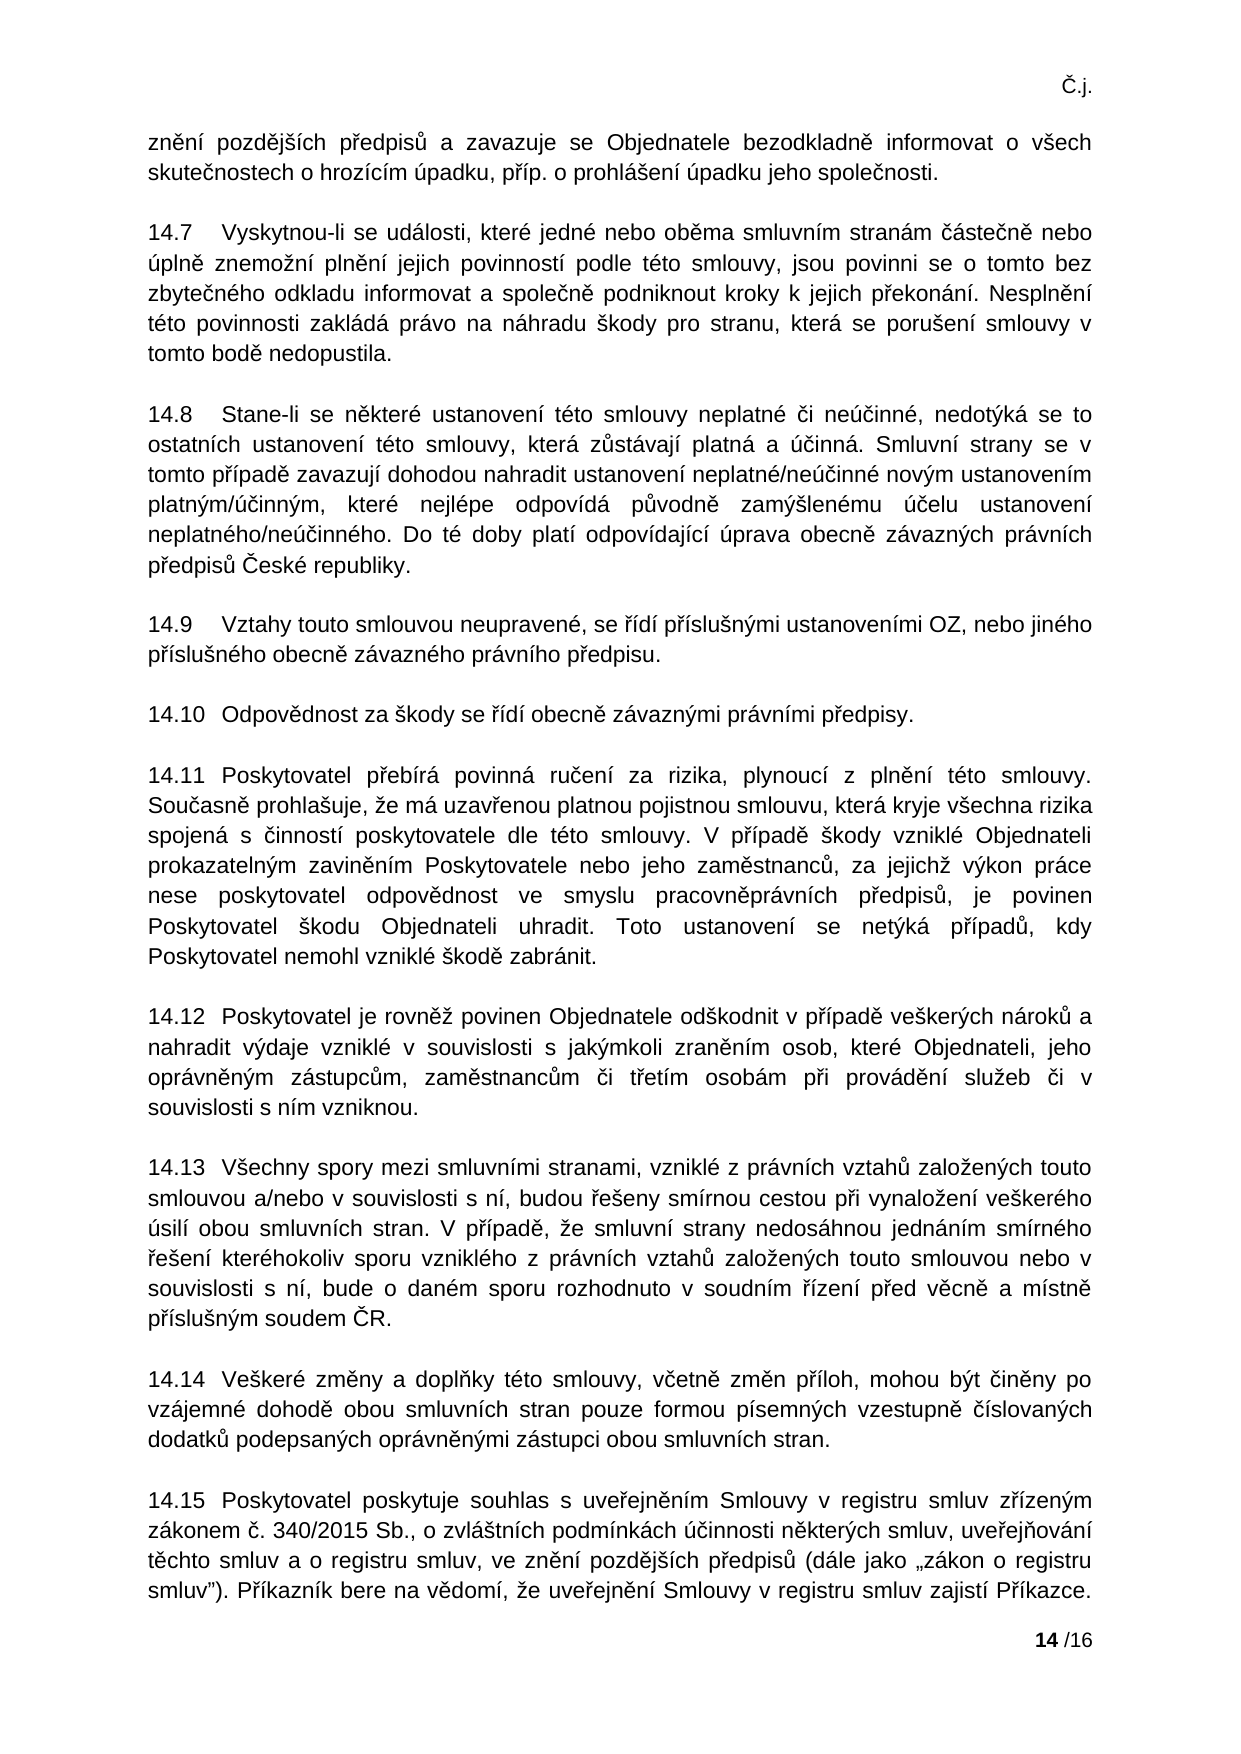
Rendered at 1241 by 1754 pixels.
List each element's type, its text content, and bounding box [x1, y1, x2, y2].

list Všechny spory mezi smluvními stranami, vzniklé z právních vztahů založených touto smlouvou a/nebo v souvislosti s ní, budou řešeny smírnou cestou při vynaložení veškerého úsilí obou smluvních stran. V případě, že smluvní strany nedosáhnou jednáním smírného řešení kteréhokoliv sporu vzniklého z právních vztahů založených touto smlouvou nebo v souvislosti s ní, bude o daném sporu rozhodnuto v soudním řízení před věcně a místně příslušným soudem ČR. [148, 1154, 1093, 1332]
list Vztahy touto smlouvou neupravené, se řídí příslušnými ustanoveními OZ, nebo jiného příslušného obecně závazného právního předpisu. [148, 611, 1093, 667]
list Poskytovatel je rovněž povinen Objednatele odškodnit v případě veškerých nároků a nahradit výdaje vzniklé v souvislosti s jakýmkoli zraněním osob, které Objednateli, jeho oprávněným zástupcům, zaměstnancům či třetím osobám při provádění služeb či v souvislosti s ním vzniknou. [148, 1003, 1093, 1120]
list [148, 1487, 1093, 1604]
list Vyskytnou-li se události, které jedné nebo oběma smluvním stranám částečně nebo úplně znemožní plnění jejich povinností podle této smlouvy, jsou povinni se o tomto bez zbytečného odkladu informovat a společně podniknout kroky k jejich překonání. Nesplnění této povinnosti zakládá právo na náhradu škody pro stranu, která se porušení smlouvy v tomto bodě nedopustila. [148, 219, 1093, 367]
list Poskytovatel přebírá povinná ručení za rizika, plynoucí z plnění této smlouvy. Současně prohlašuje, že má uzavřenou platnou pojistnou smlouvu, která kryje všechna rizika spojená s činností poskytovatele dle této smlouvy. V případě škody vzniklé Objednateli prokazatelným zaviněním Poskytovatele nebo jeho zaměstnanců, za jejichž výkon práce nese poskytovatel odpovědnost ve smyslu pracovněprávních předpisů, je povinen Poskytovatel škodu Objednateli uhradit. Toto ustanovení se netýká případů, kdy Poskytovatel nemohl vzniklé škodě zabránit. [148, 762, 1093, 969]
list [148, 129, 1093, 185]
list Veškeré změny a doplňky této smlouvy, včetně změn příloh, mohou být činěny po vzájemné dohodě obou smluvních stran pouze formou písemných vzestupně číslovaných dodatků podepsaných oprávněnými zástupci obou smluvních stran. [148, 1366, 1093, 1453]
list Stane-li se některé ustanovení této smlouvy neplatné či neúčinné, nedotýká se to ostatních ustanovení této smlouvy, která zůstávají platná a účinná. Smluvní strany se v tomto případě zavazují dohodou nahradit ustanovení neplatné/neúčinné novým ustanovením platným/účinným, které nejlépe odpovídá původně zamýšlenému účelu ustanovení neplatného/neúčinného. Do té doby platí odpovídající úprava obecně závazných právních předpisů České republiky. [148, 401, 1093, 578]
list Odpovědnost za škody se řídí obecně závaznými právními předpisy. [148, 701, 1093, 728]
